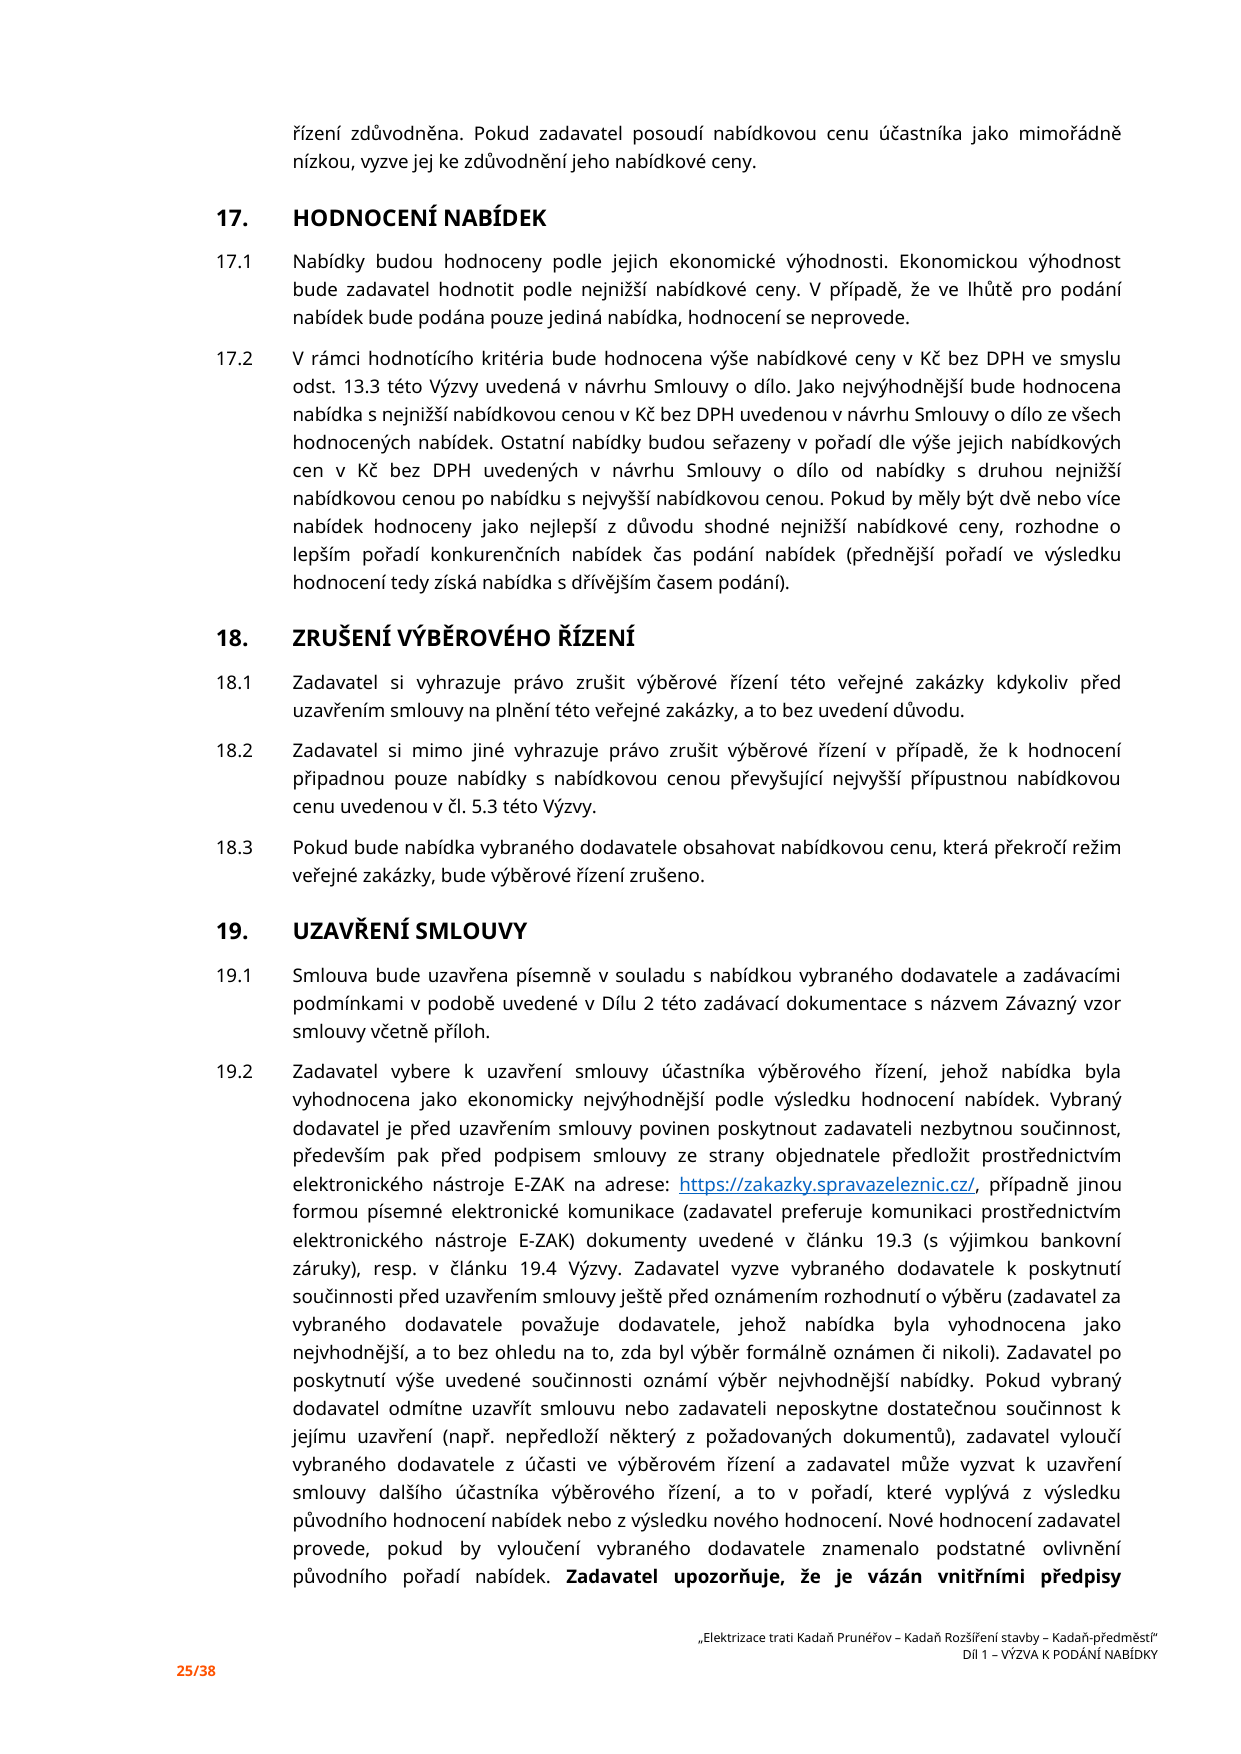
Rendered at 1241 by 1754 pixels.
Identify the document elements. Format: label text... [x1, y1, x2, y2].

text Pokud bude nabídka vybraného dodavatele obsahovat nabídkovou cenu, která překročí režim veřejné zakázky, bude výběrové řízení zrušeno. [216, 834, 1122, 888]
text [216, 121, 1122, 174]
text UZAVŘENÍ SMLOUVY [216, 915, 1122, 947]
text Zadavatel si mimo jiné vyhrazuje právo zrušit výběrové řízení v případě, že k hodnocení připadnou pouze nabídky s nabídkovou cenou převyšující nejvyšší přípustnou nabídkovou cenu uvedenou v čl. 5.3 této Výzvy. [216, 738, 1122, 819]
text Nabídky budou hodnoceny podle jejich ekonomické výhodnosti. Ekonomickou výhodnost bude zadavatel hodnotit podle nejnižší nabídkové ceny. V případě, že ve lhůtě pro podání nabídek bude podána pouze jediná nabídka, hodnocení se neprovede. [216, 248, 1122, 330]
text Zadavatel si vyhrazuje právo zrušit výběrové řízení této veřejné zakázky kdykoliv před uzavřením smlouvy na plnění této veřejné zakázky, a to bez uvedení důvodu. [216, 669, 1122, 723]
text V rámci hodnotícího kritéria bude hodnocena výše nabídkové ceny v Kč bez DPH ve smyslu odst. 13.3 této Výzvy uvedená v návrhu Smlouvy o dílo. Jako nejvýhodnější bude hodnocena nabídka s nejnižší nabídkovou cenou v Kč bez DPH uvedenou v návrhu Smlouvy o dílo ze všech hodnocených nabídek. Ostatní nabídky budou seřazeny v pořadí dle výše jejich nabídkových cen v Kč bez DPH uvedených v návrhu Smlouvy o dílo od nabídky s druhou nejnižší nabídkovou cenou po nabídku s nejvyšší nabídkovou cenou. Pokud by měly být dvě nebo více nabídek hodnoceny jako nejlepší z důvodu shodné nejnižší nabídkové ceny, rozhodne o lepším pořadí konkurenčních nabídek čas podání nabídek (přednější pořadí ve výsledku hodnocení tedy získá nabídka s dřívějším časem podání). [216, 345, 1122, 595]
text HODNOCENÍ NABÍDEK [216, 202, 1122, 233]
text Smlouva bude uzavřena písemně v souladu s nabídkou vybraného dodavatele a zadávacími podmínkami v podobě uvedené v Dílu 2 této zadávací dokumentace s názvem Závazný vzor smlouvy včetně příloh. [216, 962, 1122, 1044]
text ZRUŠENÍ VÝBĚROVÉHO ŘÍZENÍ [216, 622, 1122, 653]
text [216, 1059, 1122, 1589]
